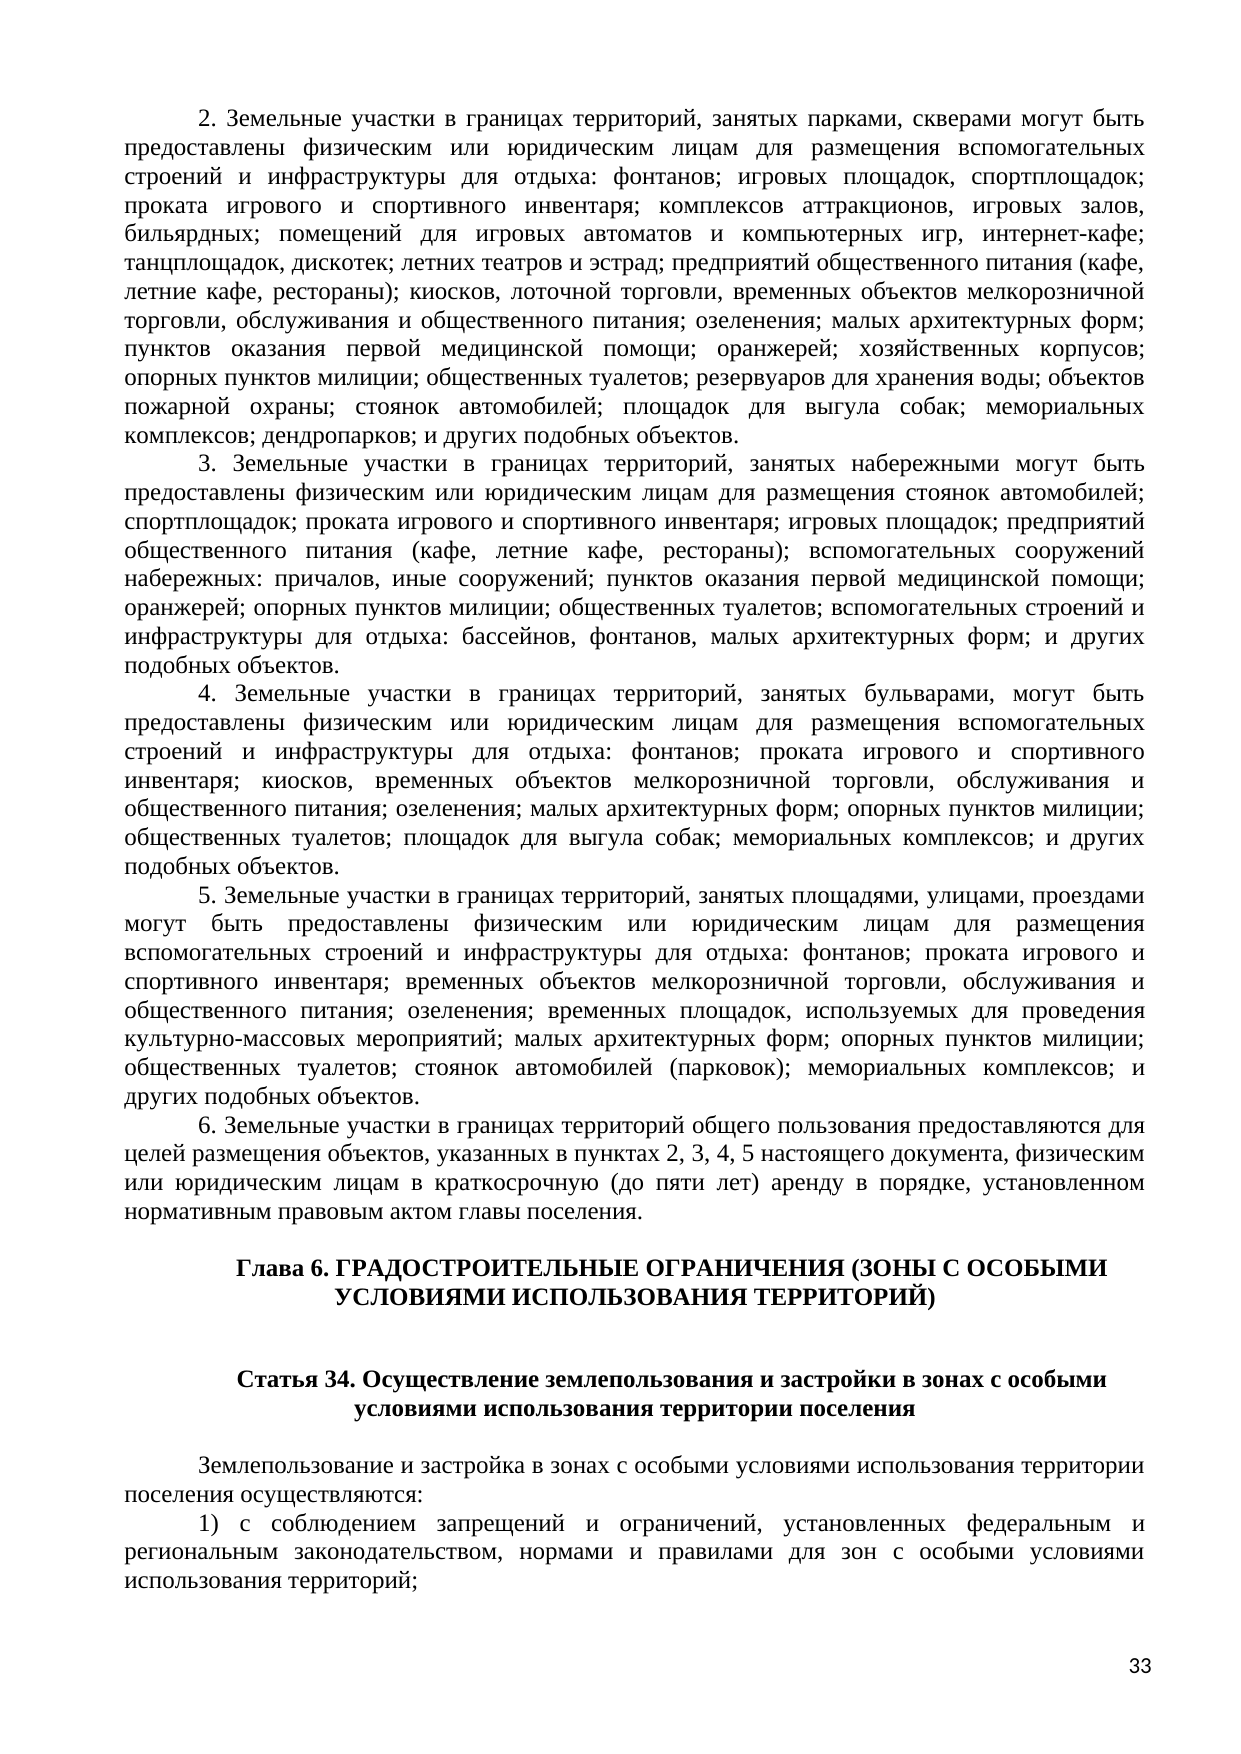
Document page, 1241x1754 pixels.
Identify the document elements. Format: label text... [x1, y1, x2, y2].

text Статья 34. Осуществление землепользования и застройки в зонах с особыми условиями использования территории поселения [124, 1364, 1146, 1421]
text Глава 6. ГРАДОСТРОИТЕЛЬНЫЕ ОГРАНИЧЕНИЯ (ЗОНЫ С ОСОБЫМИ УСЛОВИЯМИ ИСПОЛЬЗОВАНИЯ ТЕРРИТОРИЙ) [124, 1253, 1146, 1311]
text Землепользование и застройка в зонах с особыми условиями использования территории поселения осуществляются: [124, 1450, 1146, 1508]
text 4. Земельные участки в границах территорий, занятых бульварами, могут быть предоставлены физическим или юридическим лицам для размещения вспомогательных строений и инфраструктуры для отдыха: фонтанов; проката игрового и спортивного инвентаря; киосков, временных объектов мелкорозничной торговли, обслуживания и общественного питания; озеленения; малых архитектурных форм; опорных пунктов милиции; общественных туалетов; площадок для выгула собак; мемориальных комплексов; и других подобных объектов. [124, 678, 1146, 880]
text 1) с соблюдением запрещений и ограничений, установленных федеральным и региональным законодательством, нормами и правилами для зон с особыми условиями использования территорий; [124, 1508, 1146, 1594]
text 5. Земельные участки в границах территорий, занятых площадями, улицами, проездами могут быть предоставлены физическим или юридическим лицам для размещения вспомогательных строений и инфраструктуры для отдыха: фонтанов; проката игрового и спортивного инвентаря; временных объектов мелкорозничной торговли, обслуживания и общественного питания; озеленения; временных площадок, используемых для проведения культурно-массовых мероприятий; малых архитектурных форм; опорных пунктов милиции; общественных туалетов; стоянок автомобилей (парковок); мемориальных комплексов; и других подобных объектов. [124, 880, 1146, 1110]
text 2. Земельные участки в границах территорий, занятых парками, скверами могут быть предоставлены физическим или юридическим лицам для размещения вспомогательных строений и инфраструктуры для отдыха: фонтанов; игровых площадок, спортплощадок; проката игрового и спортивного инвентаря; комплексов аттракционов, игровых залов, бильярдных; помещений для игровых автоматов и компьютерных игр, интернет-кафе; танцплощадок, дискотек; летних театров и эстрад; предприятий общественного питания (кафе, летние кафе, рестораны); киосков, лоточной торговли, временных объектов мелкорозничной торговли, обслуживания и общественного питания; озеленения; малых архитектурных форм; пунктов оказания первой медицинской помощи; оранжерей; хозяйственных корпусов; опорных пунктов милиции; общественных туалетов; резервуаров для хранения воды; объектов пожарной охраны; стоянок автомобилей; площадок для выгула собак; мемориальных комплексов; дендропарков; и других подобных объектов. [124, 103, 1146, 448]
text 3. Земельные участки в границах территорий, занятых набережными могут быть предоставлены физическим или юридическим лицам для размещения стоянок автомобилей; спортплощадок; проката игрового и спортивного инвентаря; игровых площадок; предприятий общественного питания (кафе, летние кафе, рестораны); вспомогательных сооружений набережных: причалов, иные сооружений; пунктов оказания первой медицинской помощи; оранжерей; опорных пунктов милиции; общественных туалетов; вспомогательных строений и инфраструктуры для отдыха: бассейнов, фонтанов, малых архитектурных форм; и других подобных объектов. [124, 448, 1146, 678]
text 6. Земельные участки в границах территорий общего пользования предоставляются для целей размещения объектов, указанных в пунктах 2, 3, 4, 5 настоящего документа, физическим или юридическим лицам в краткосрочную (до пяти лет) аренду в порядке, установленном нормативным правовым актом главы поселения. [124, 1110, 1146, 1225]
